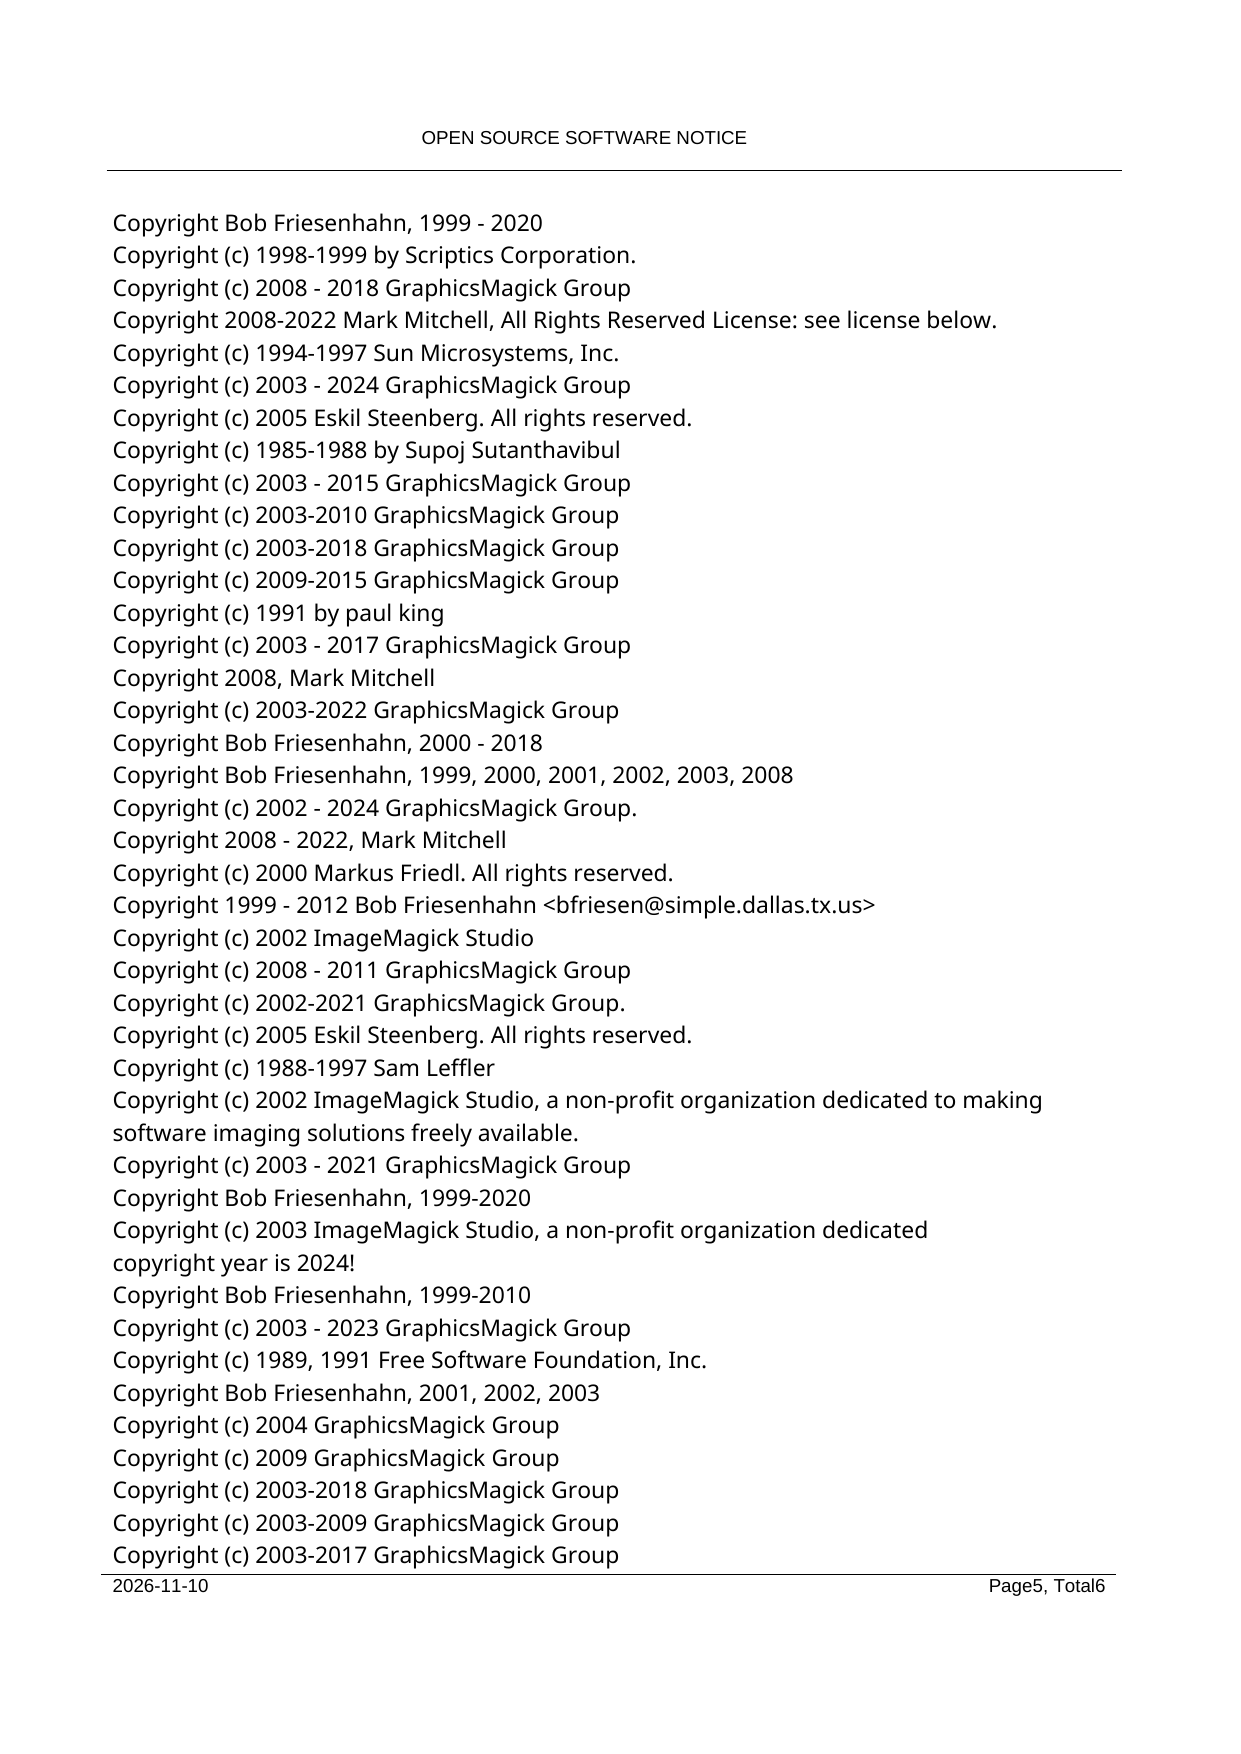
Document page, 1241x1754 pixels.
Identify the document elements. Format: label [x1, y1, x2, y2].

text [112, 206, 1128, 1571]
